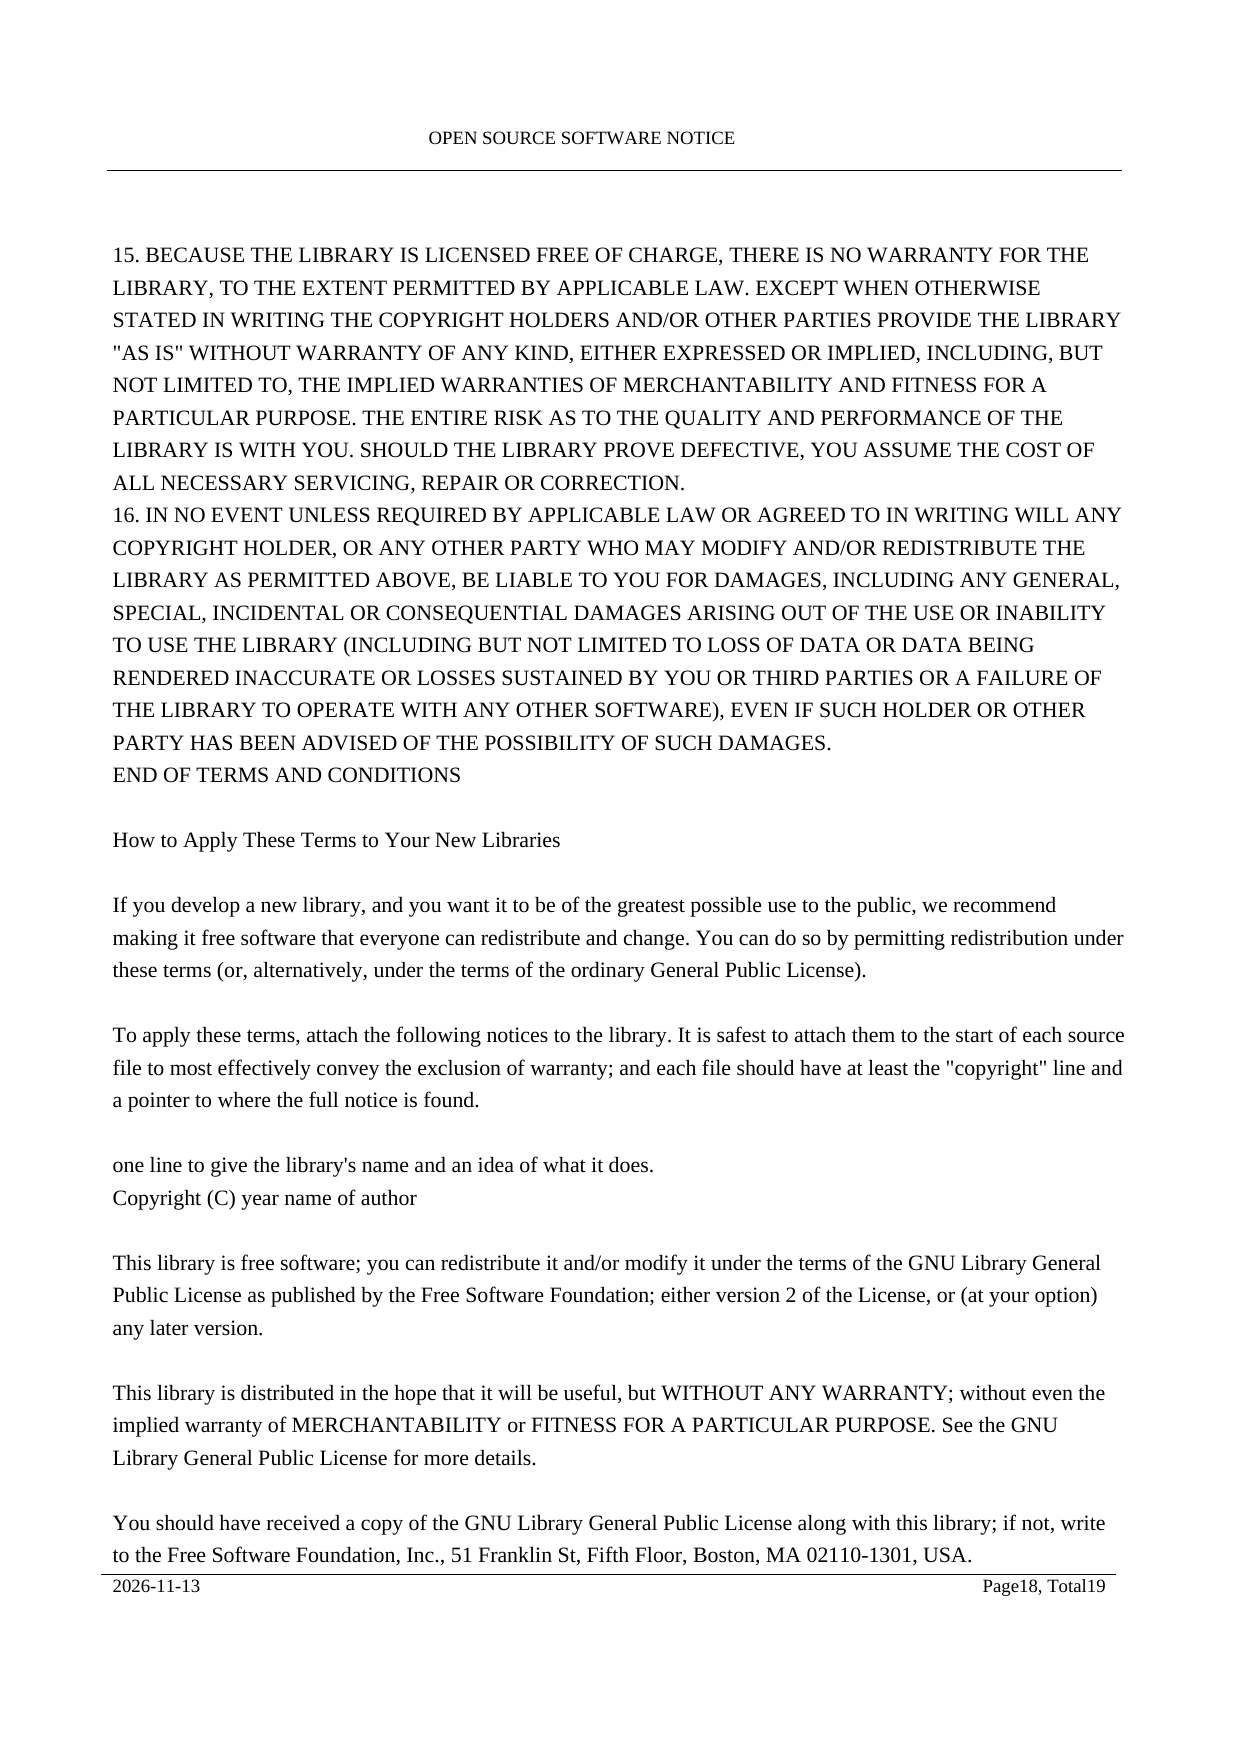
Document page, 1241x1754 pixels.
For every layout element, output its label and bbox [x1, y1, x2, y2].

text [112, 206, 1128, 1571]
